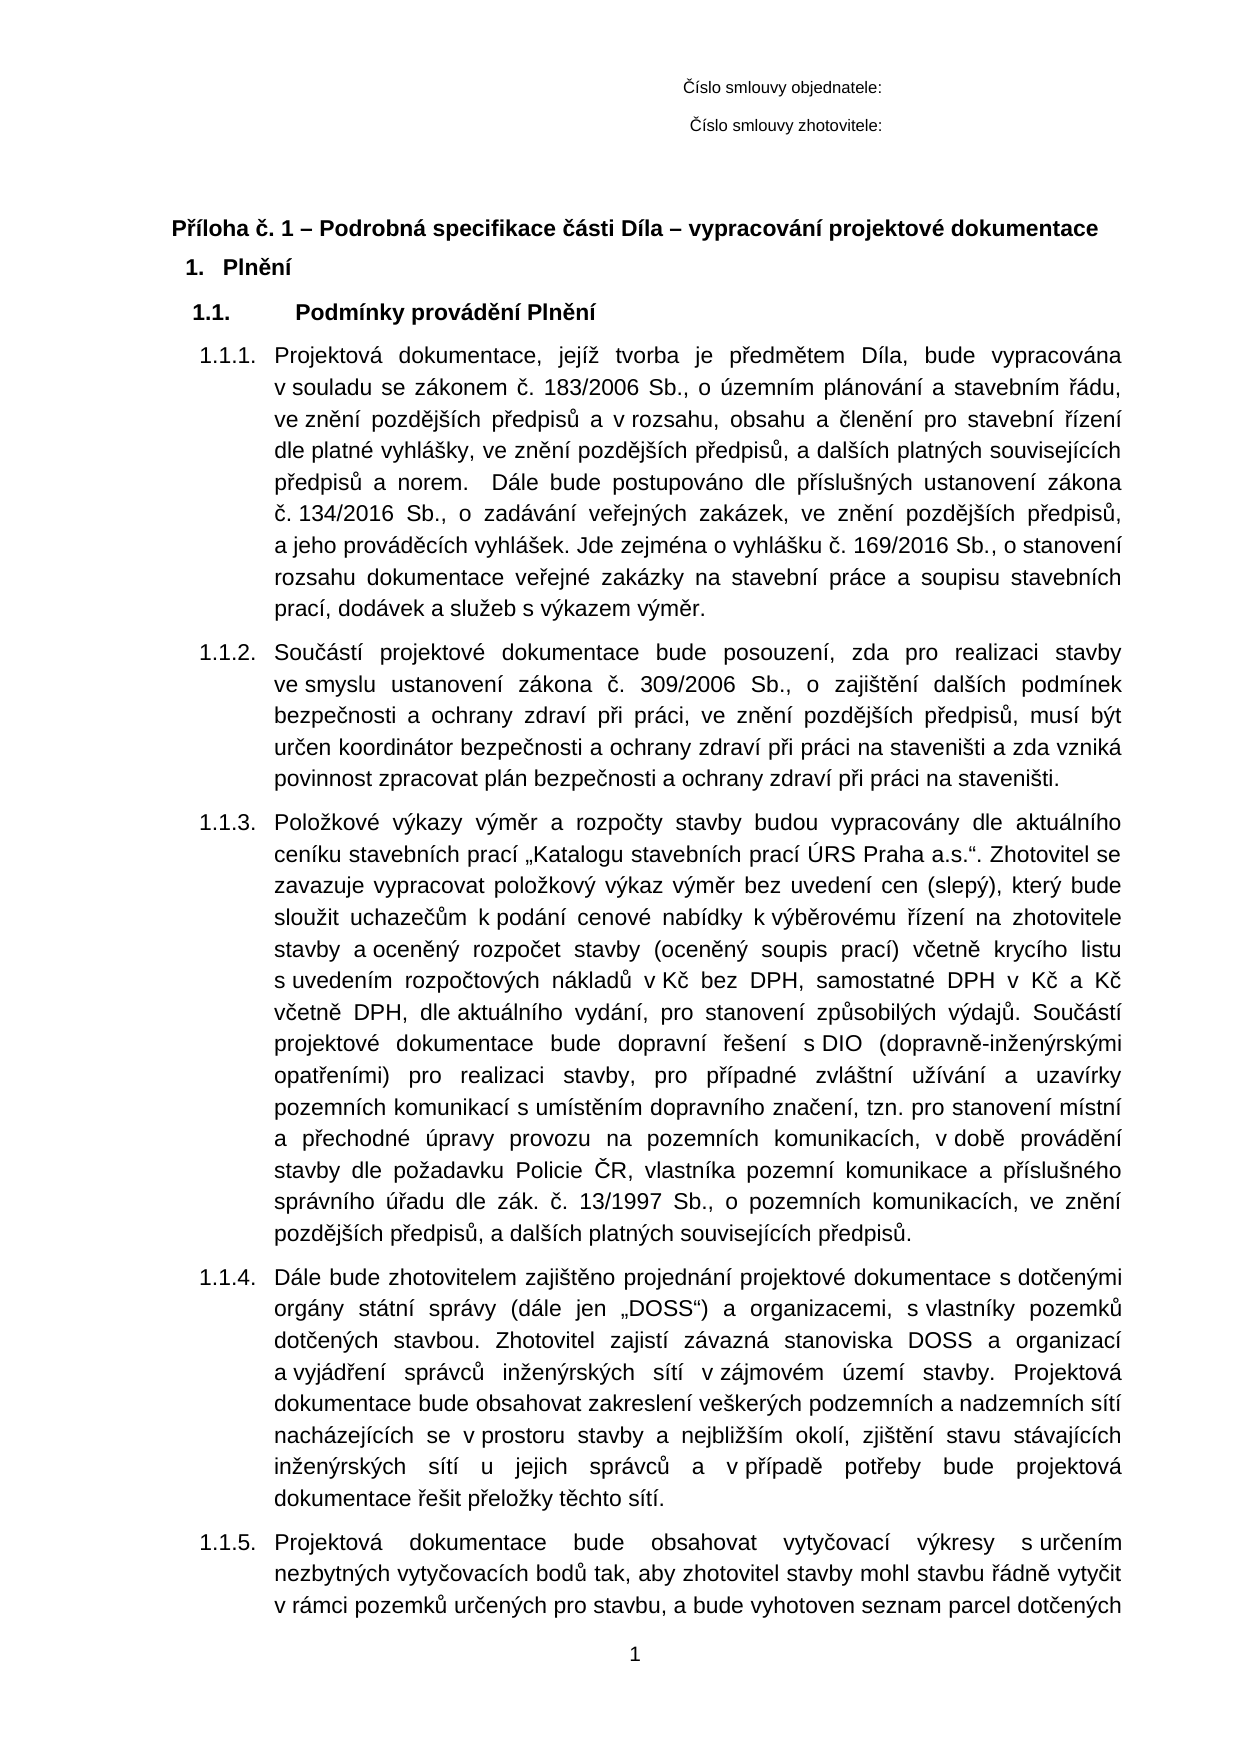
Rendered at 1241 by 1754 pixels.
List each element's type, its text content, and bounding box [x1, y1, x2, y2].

list Dále bude zhotovitelem zajištěno projednání projektové dokumentace s dotčenými orgány státní správy (dále jen „DOSS“) a organizacemi, s vlastníky pozemků dotčených stavbou. Zhotovitel zajistí závazná stanoviska DOSS a organizací a vyjádření správců inženýrských sítí v zájmovém území stavby. Projektová dokumentace bude obsahovat zakreslení veškerých podzemních a nadzemních sítí nacházejících se v prostoru stavby a nejbližším okolí, zjištění stavu stávajících inženýrských sítí u jejich správců a v případě potřeby bude projektová dokumentace řešit přeložky těchto sítí. [199, 1264, 1122, 1511]
list Projektová dokumentace, jejíž tvorba je předmětem Díla, bude vypracována v souladu se zákonem č. 183/2006 Sb., o územním plánování a stavebním řádu, ve znění pozdějších předpisů a v rozsahu, obsahu a členění pro stavební řízení dle platné vyhlášky, ve znění pozdějších předpisů, a dalších platných souvisejících předpisů a norem. Dále bude postupováno dle příslušných ustanovení zákona č. 134/2016 Sb., o zadávání veřejných zakázek, ve znění pozdějších předpisů, a jeho prováděcích vyhlášek. Jde zejména o vyhlášku č. 169/2016 Sb., o stanovení rozsahu dokumentace veřejné zakázky na stavební práce a soupisu stavebních prací, dodávek a služeb s výkazem výměr. [199, 342, 1122, 621]
list Podmínky provádění Plnění [192, 298, 1122, 325]
subtitle Příloha č. 1 – Podrobná specifikace části Díla – vypracování projektové dokumentace [148, 213, 1122, 242]
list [199, 1529, 1122, 1618]
list Plnění [185, 254, 1122, 281]
list Součástí projektové dokumentace bude posouzení, zda pro realizaci stavby ve smyslu ustanovení zákona č. 309/2006 Sb., o zajištění dalších podmínek bezpečnosti a ochrany zdraví při práci, ve znění pozdějších předpisů, musí být určen koordinátor bezpečnosti a ochrany zdraví při práci na staveništi a zda vzniká povinnost zpracovat plán bezpečnosti a ochrany zdraví při práci na staveništi. [199, 639, 1122, 792]
list Položkové výkazy výměr a rozpočty stavby budou vypracovány dle aktuálního ceníku stavebních prací „Katalogu stavebních prací ÚRS Praha a.s.“. Zhotovitel se zavazuje vypracovat položkový výkaz výměr bez uvedení cen (slepý), který bude sloužit uchazečům k podání cenové nabídky k výběrovému řízení na zhotovitele stavby a oceněný rozpočet stavby (oceněný soupis prací) včetně krycího listu s uvedením rozpočtových nákladů v Kč bez DPH, samostatné DPH v Kč a Kč včetně DPH, dle aktuálního vydání, pro stanovení způsobilých výdajů. Součástí projektové dokumentace bude dopravní řešení s DIO (dopravně-inženýrskými opatřeními) pro realizaci stavby, pro případné zvláštní užívání a uzavírky pozemních komunikací s umístěním dopravního značení, tzn. pro stanovení místní a přechodné úpravy provozu na pozemních komunikacích, v době provádění stavby dle požadavku Policie ČR, vlastníka pozemní komunikace a příslušného správního úřadu dle zák. č. 13/1997 Sb., o pozemních komunikacích, ve znění pozdějších předpisů, a dalších platných souvisejících předpisů. [199, 809, 1122, 1246]
